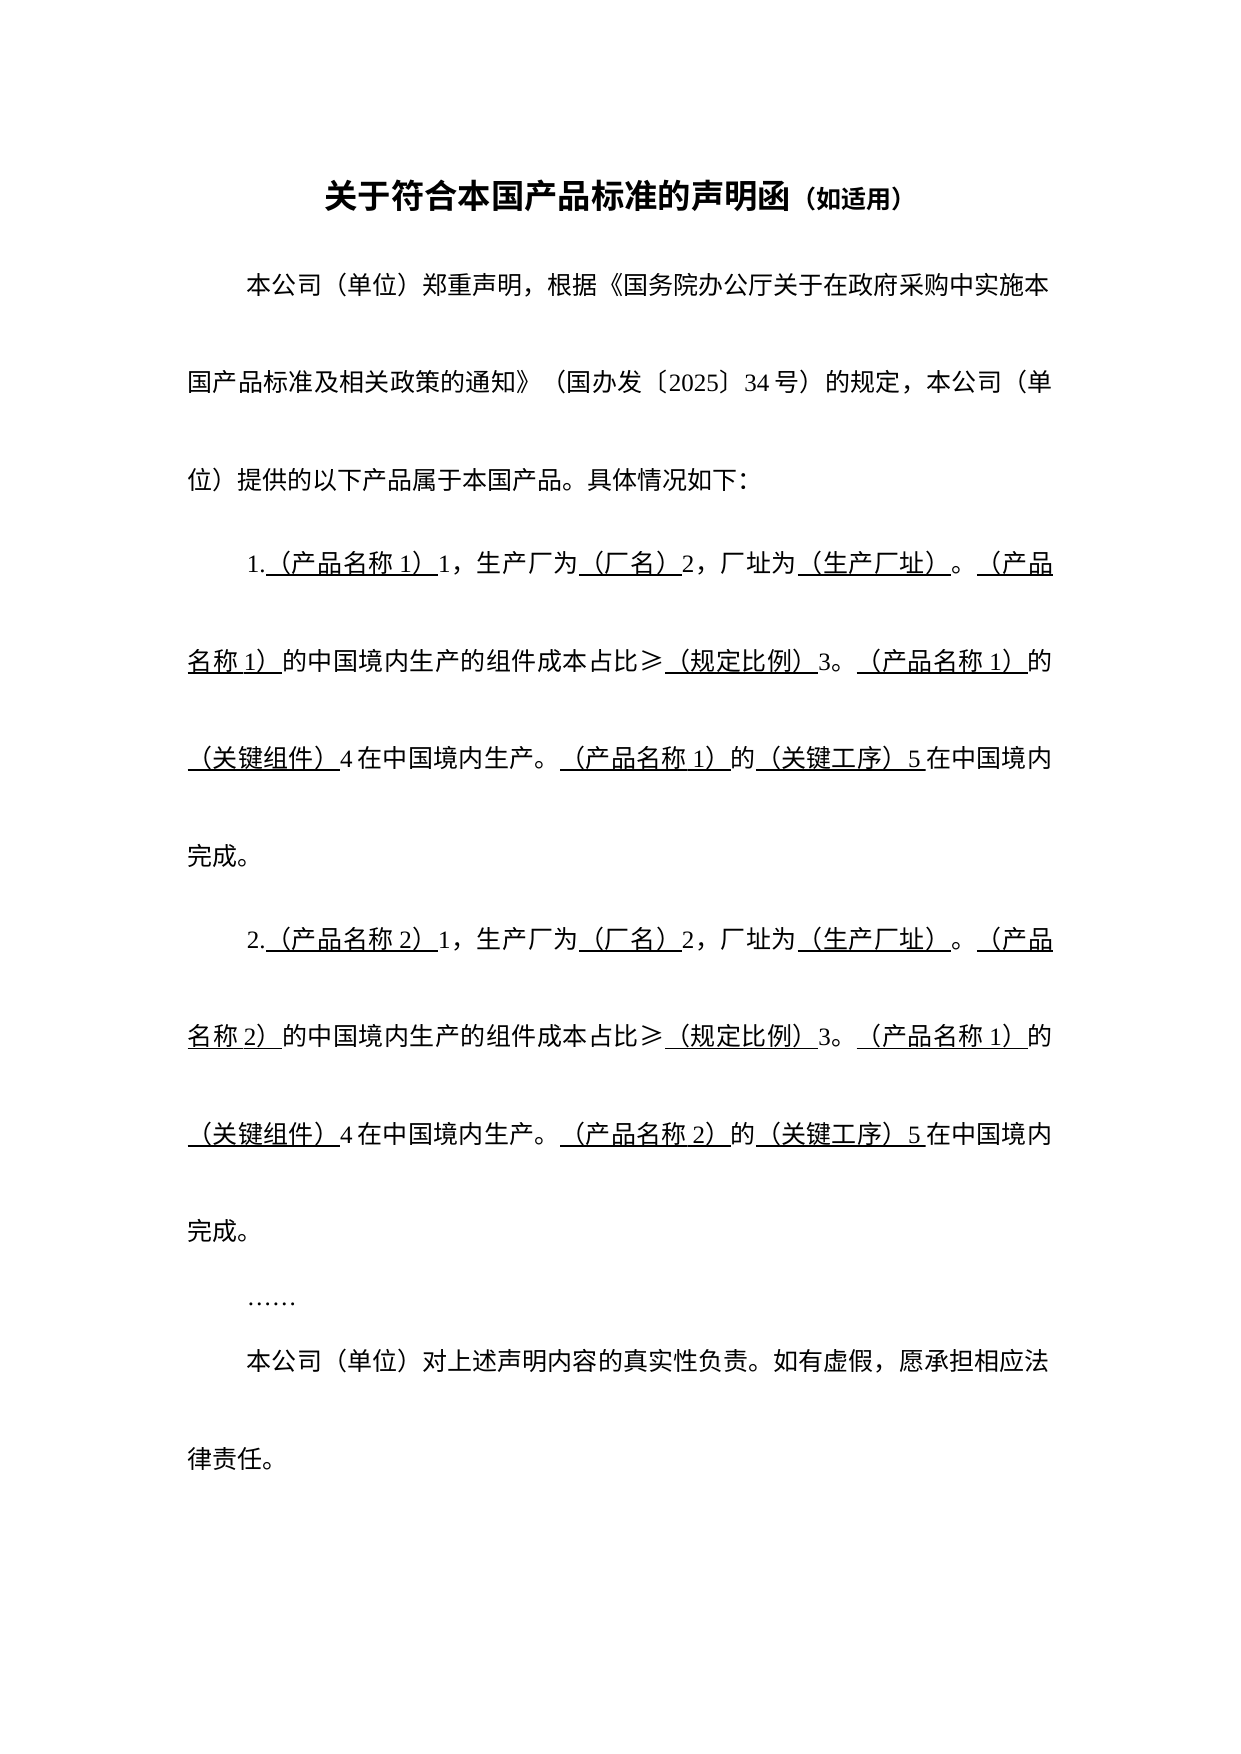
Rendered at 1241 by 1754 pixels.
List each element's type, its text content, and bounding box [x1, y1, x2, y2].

text 本公司（单位）对上述声明内容的真实性负责。如有虚假，愿承担相应法律责任。 [187, 1327, 1053, 1490]
text 本公司（单位）郑重声明，根据《国务院办公厅关于在政府采购中实施本国产品标准及相关政策的通知》（国办发〔2025〕34号）的规定，本公司（单位）提供的以下产品属于本国产品。具体情况如下： [187, 251, 1053, 511]
text 1.（产品名称1）1，生产厂为（厂名）2，厂址为（生产厂址）。（产品名称1）的中国境内生产的组件成本占比≥（规定比例）3。（产品名称1）的（关键组件）4在中国境内生产。（产品名称1）的（关键工序）5在中国境内完成。 [187, 529, 1053, 887]
text 2.（产品名称2）1，生产厂为（厂名）2，厂址为（生产厂址）。（产品名称2）的中国境内生产的组件成本占比≥（规定比例）3。（产品名称1）的（关键组件）4在中国境内生产。（产品名称2）的（关键工序）5在中国境内完成。 [187, 905, 1053, 1262]
text …… [187, 1280, 1053, 1313]
subtitle 关于符合本国产品标准的声明函（如适用） [187, 162, 1053, 227]
